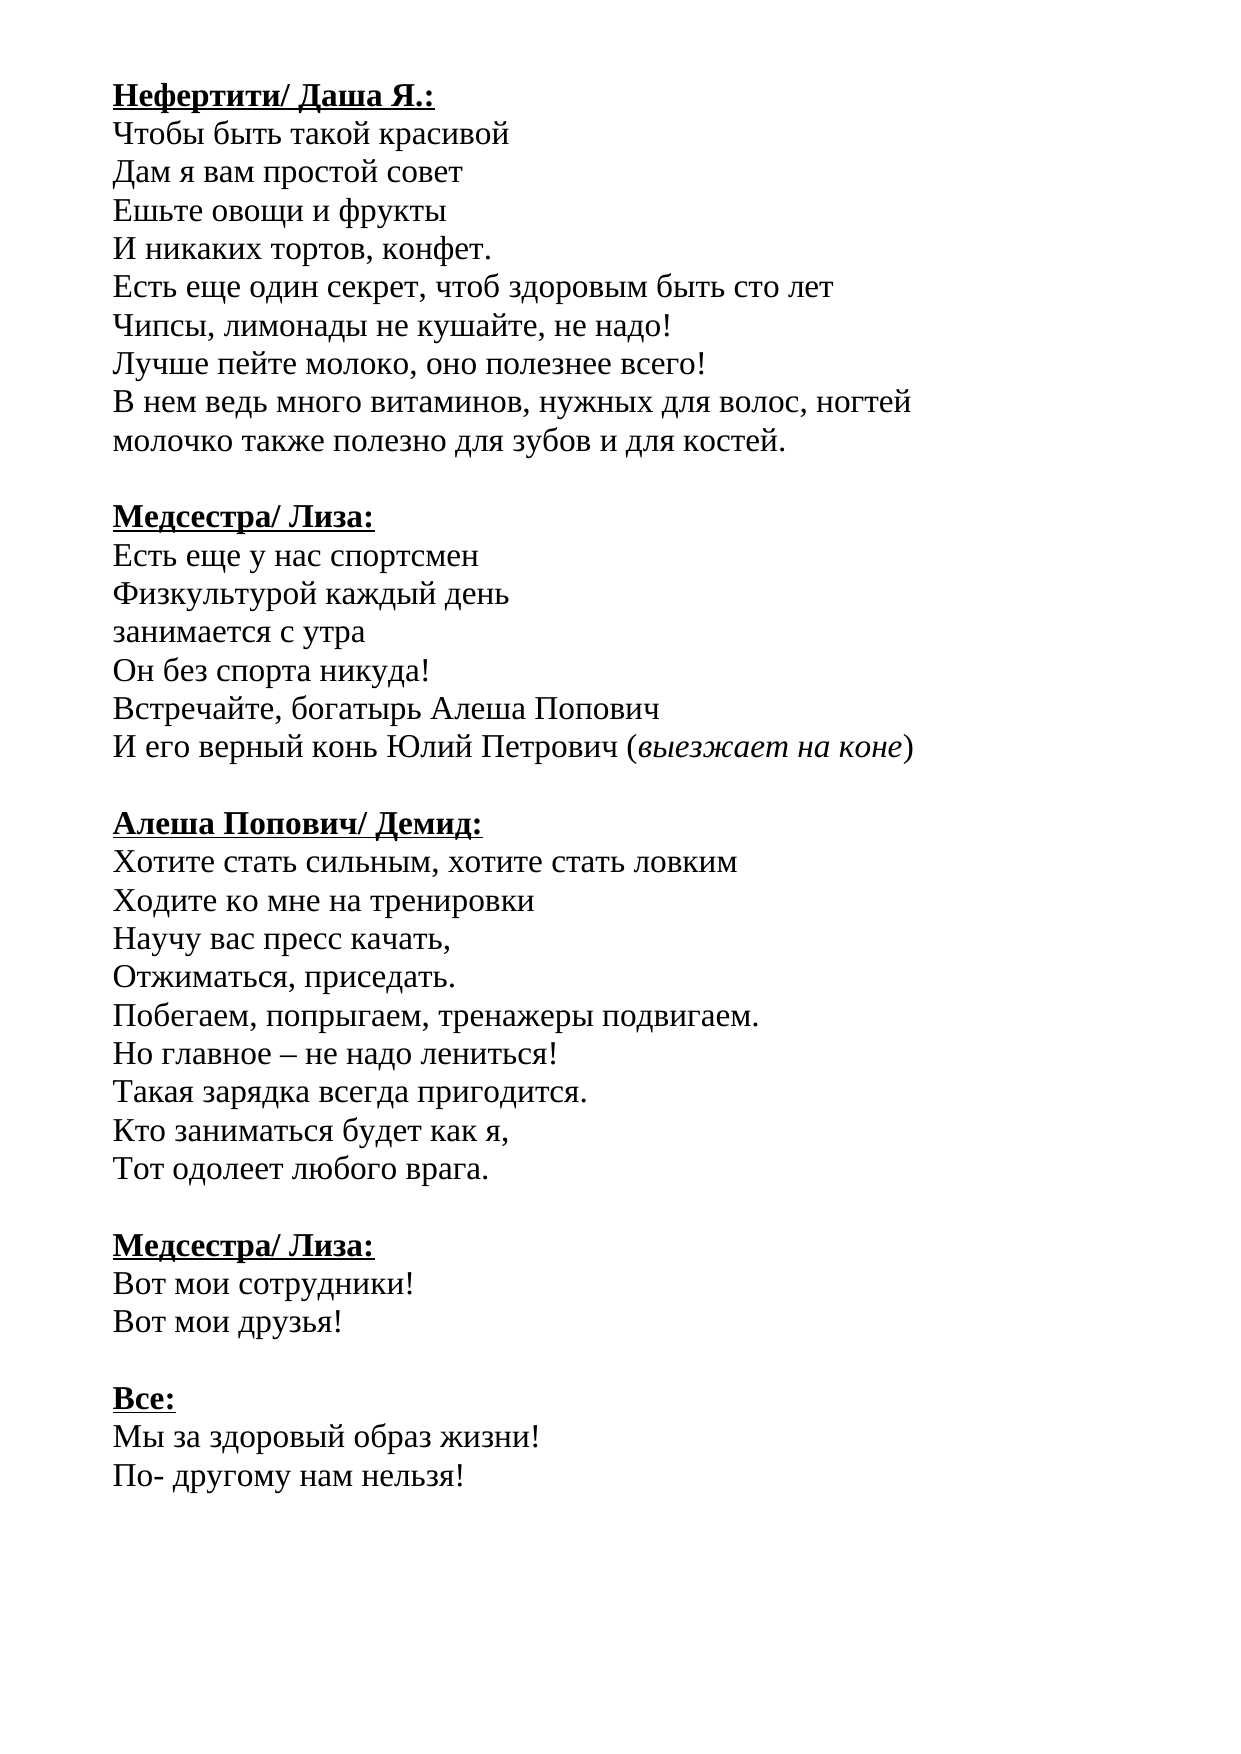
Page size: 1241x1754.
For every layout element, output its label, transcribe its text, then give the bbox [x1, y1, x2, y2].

text Мы за здоровый образ жизни! [75, 1417, 1165, 1455]
text Вот мои друзья! [75, 1302, 1165, 1340]
text И никаких тортов, конфет. [75, 228, 1165, 267]
text Ешьте овощи и фрукты [75, 190, 1165, 228]
text Но главное – не надо лениться! [75, 1033, 1165, 1072]
text Хотите стать сильным, хотите стать ловким [75, 842, 1165, 880]
text молочко также полезно для зубов и для костей. [75, 420, 1165, 458]
text Он без спорта никуда! [75, 650, 1165, 688]
text Вот мои сотрудники! [75, 1263, 1165, 1302]
text Такая зарядка всегда пригодится. [75, 1072, 1165, 1110]
text Тот одолеет любого врага. [75, 1148, 1165, 1187]
text Отжиматься, приседать. [75, 957, 1165, 995]
text Ходите ко мне на тренировки [75, 880, 1165, 918]
text Нефертити/ Даша Я.: [75, 75, 1165, 113]
text Алеша Попович/ Демид: [75, 803, 1165, 842]
text Чипсы, лимонады не кушайте, не надо! [75, 305, 1165, 343]
text По- другому нам нельзя! [75, 1455, 1165, 1493]
text Физкультурой каждый день [75, 573, 1165, 612]
text Кто заниматься будет как я, [75, 1110, 1165, 1148]
text Дам я вам простой совет [75, 152, 1165, 190]
text Медсестра/ Лиза: [75, 497, 1165, 535]
text занимается с утра [75, 612, 1165, 650]
text Научу вас пресс качать, [75, 918, 1165, 957]
text Есть еще один секрет, чтоб здоровым быть сто лет [75, 267, 1165, 305]
text Медсестра/ Лиза: [75, 1225, 1165, 1263]
text Все: [75, 1378, 1165, 1417]
text Побегаем, попрыгаем, тренажеры подвигаем. [75, 995, 1165, 1033]
text Есть еще у нас спортсмен [75, 535, 1165, 573]
text Чтобы быть такой красивой [75, 113, 1165, 152]
text Лучше пейте молоко, оно полезнее всего! [75, 343, 1165, 382]
text И его верный конь Юлий Петрович (выезжает на коне) [75, 727, 1165, 765]
text Встречайте, богатырь Алеша Попович [75, 688, 1165, 727]
text В нем ведь много витаминов, нужных для волос, ногтей [75, 382, 1165, 420]
